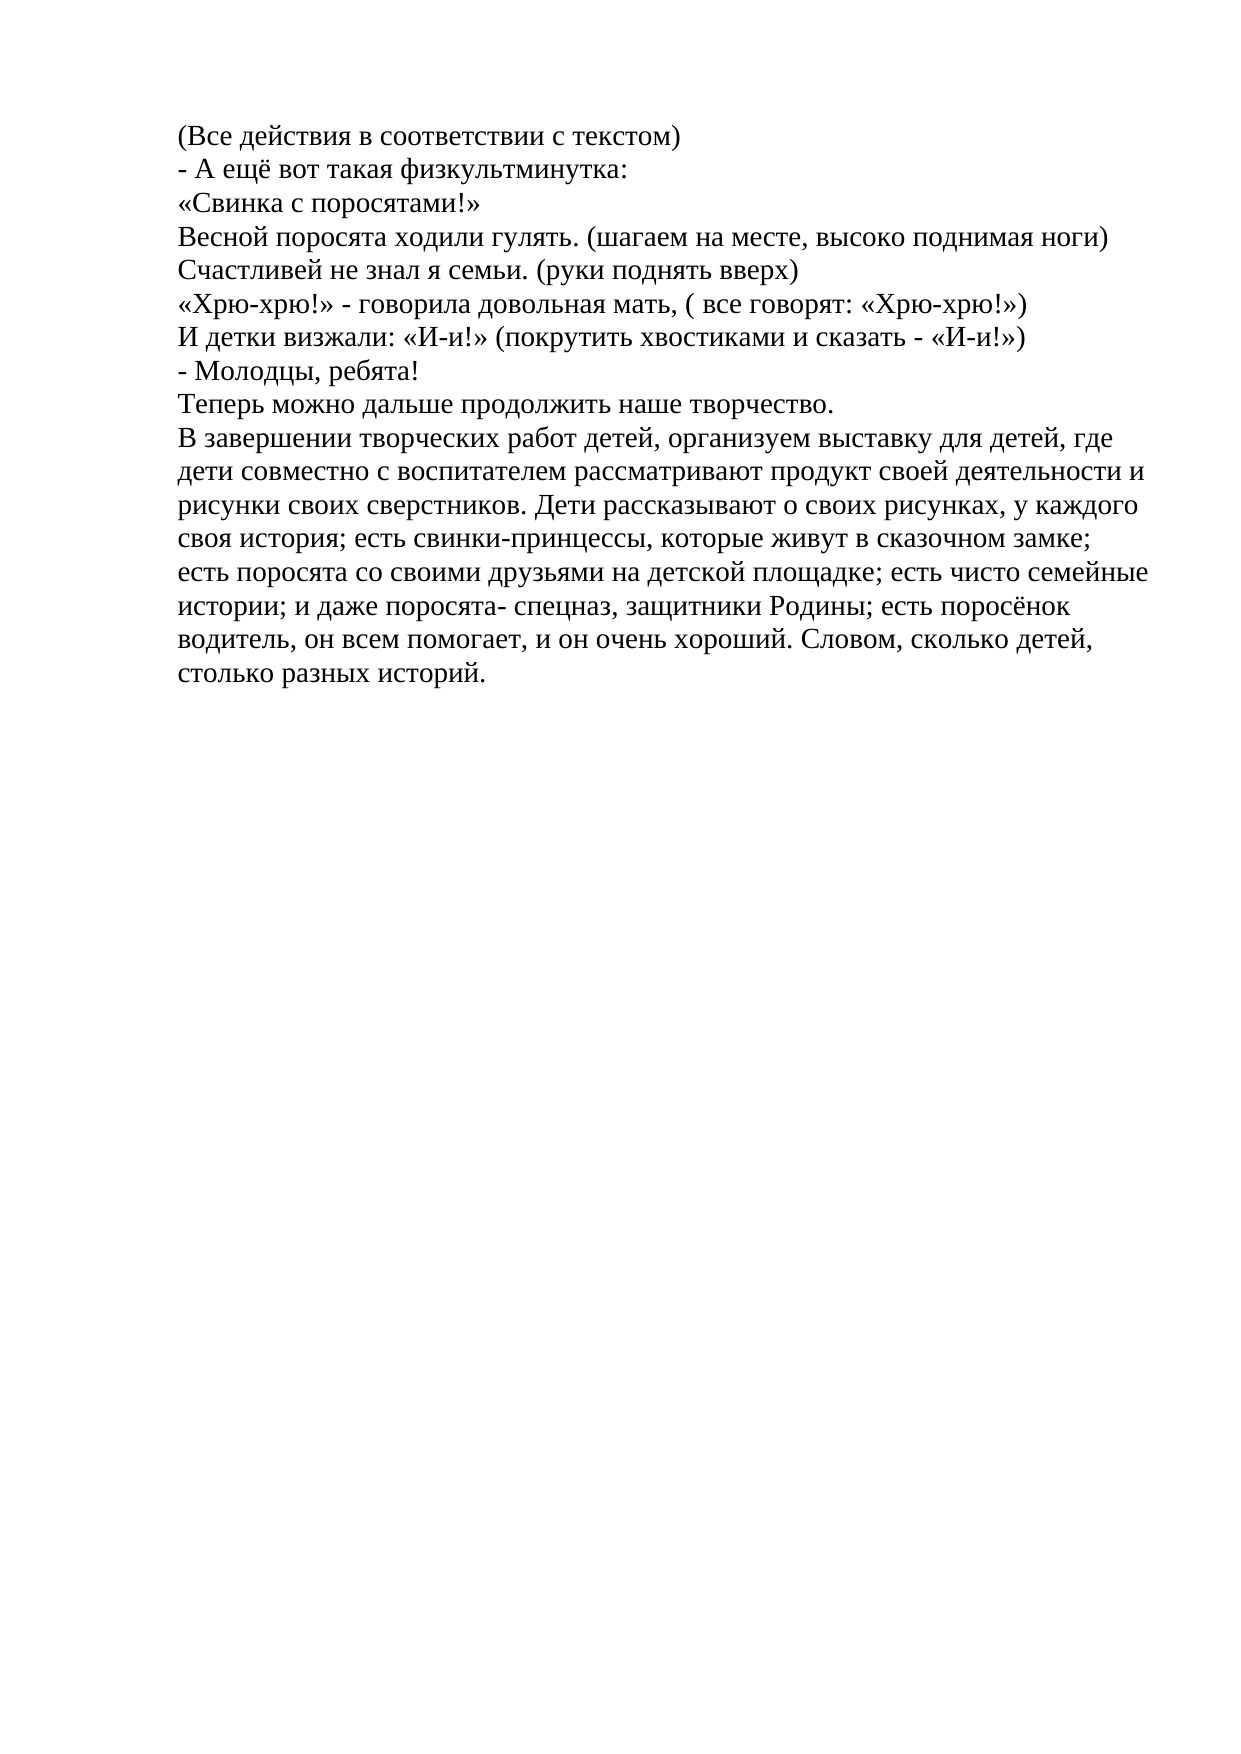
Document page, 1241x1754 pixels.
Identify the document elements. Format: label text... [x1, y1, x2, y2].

text «Хрю-хрю!» - говорила довольная мать, ( все говорят: «Хрю-хрю!») [177, 286, 1152, 319]
text «Свинка с поросятами!» [177, 185, 1152, 219]
text И детки визжали: «И-и!» (покрутить хвостиками и сказать - «И-и!») [177, 319, 1152, 353]
text - Молодцы, ребята! [177, 353, 1152, 386]
text - А ещё вот такая физкультминутка: [177, 152, 1152, 185]
text (Все действия в соответствии с текстом) [177, 118, 1152, 152]
text В завершении творческих работ детей, организуем выставку для детей, где дети совместно с воспитателем рассматривают продукт своей деятельности и рисунки своих сверстников. Дети рассказывают о своих рисунках, у каждого своя история; есть свинки-принцессы, которые живут в сказочном замке; есть поросята со своими друзьями на детской площадке; есть чисто семейные истории; и даже поросята- спецназ, защитники Родины; есть поросёнок водитель, он всем помогает, и он очень хороший. Словом, сколько детей, столько разных историй. [177, 420, 1152, 688]
text Счастливей не знал я семьи. (руки поднять вверх) [177, 252, 1152, 286]
text Весной поросята ходили гулять. (шагаем на месте, высоко поднимая ноги) [177, 219, 1152, 252]
text Теперь можно дальше продолжить наше творчество. [177, 386, 1152, 420]
